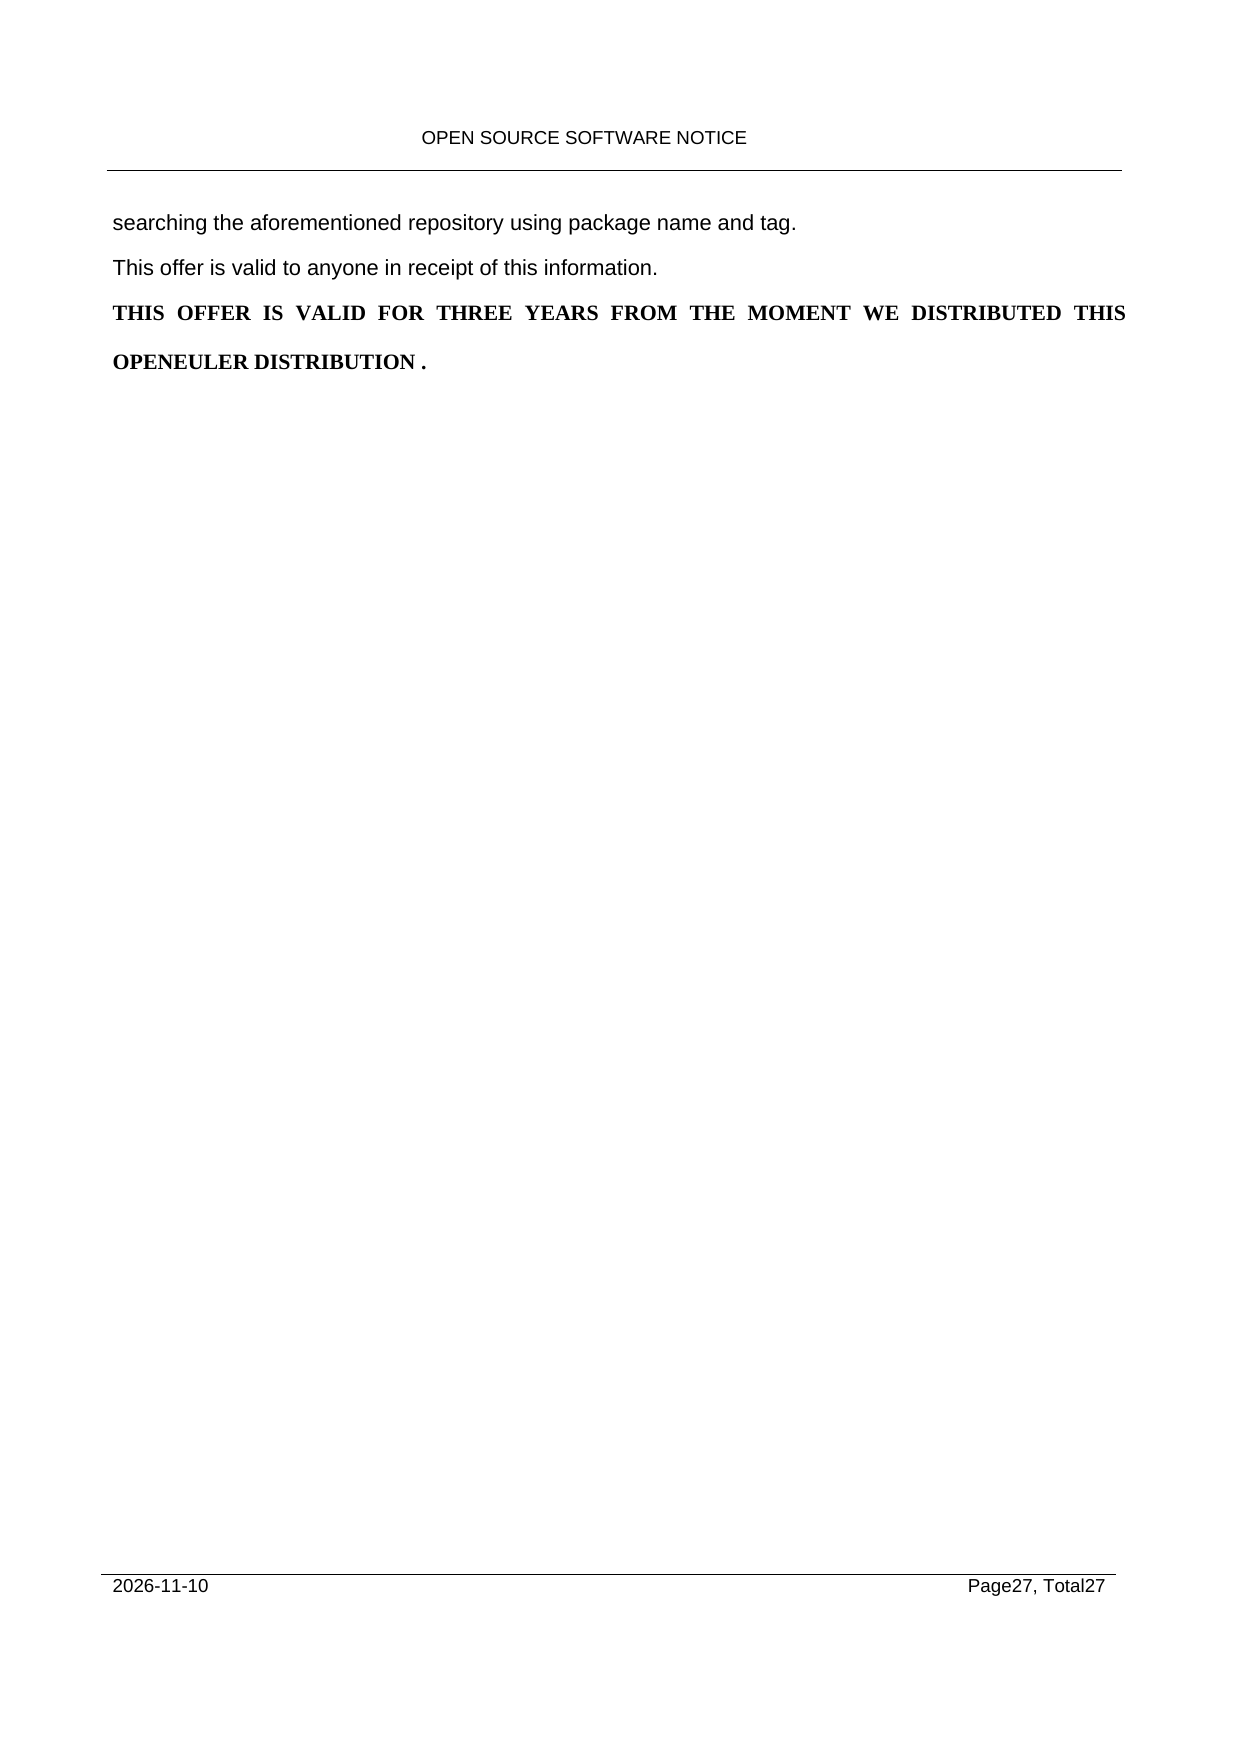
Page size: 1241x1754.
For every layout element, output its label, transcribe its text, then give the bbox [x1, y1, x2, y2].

text This offer is valid to anyone in receipt of this information. [112, 251, 1128, 284]
text THIS OFFER IS VALID FOR THREE YEARS FROM THE MOMENT WE DISTRIBUTED THIS OPENEULER DISTRIBUTION . [112, 297, 1128, 378]
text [112, 206, 1128, 239]
